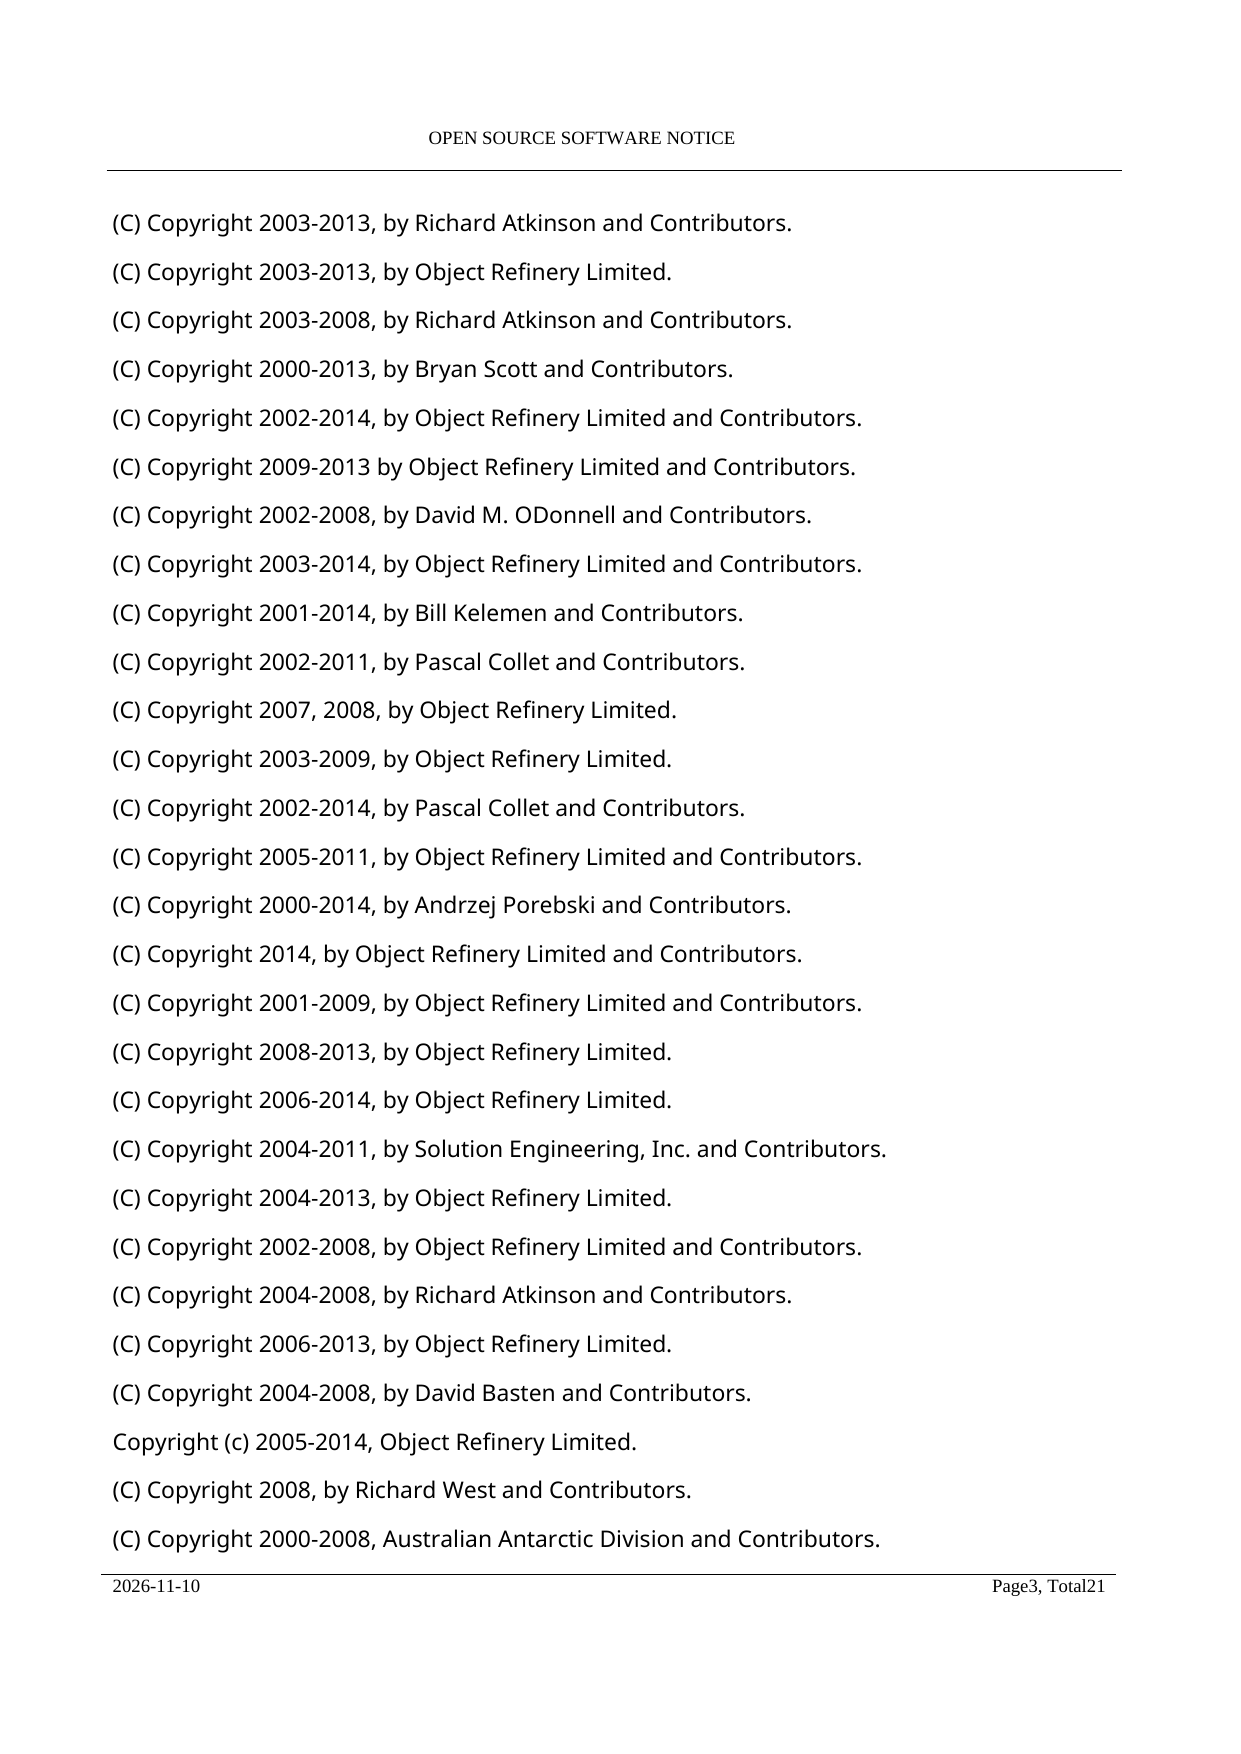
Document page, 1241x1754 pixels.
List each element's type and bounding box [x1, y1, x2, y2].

text [112, 206, 1128, 1555]
